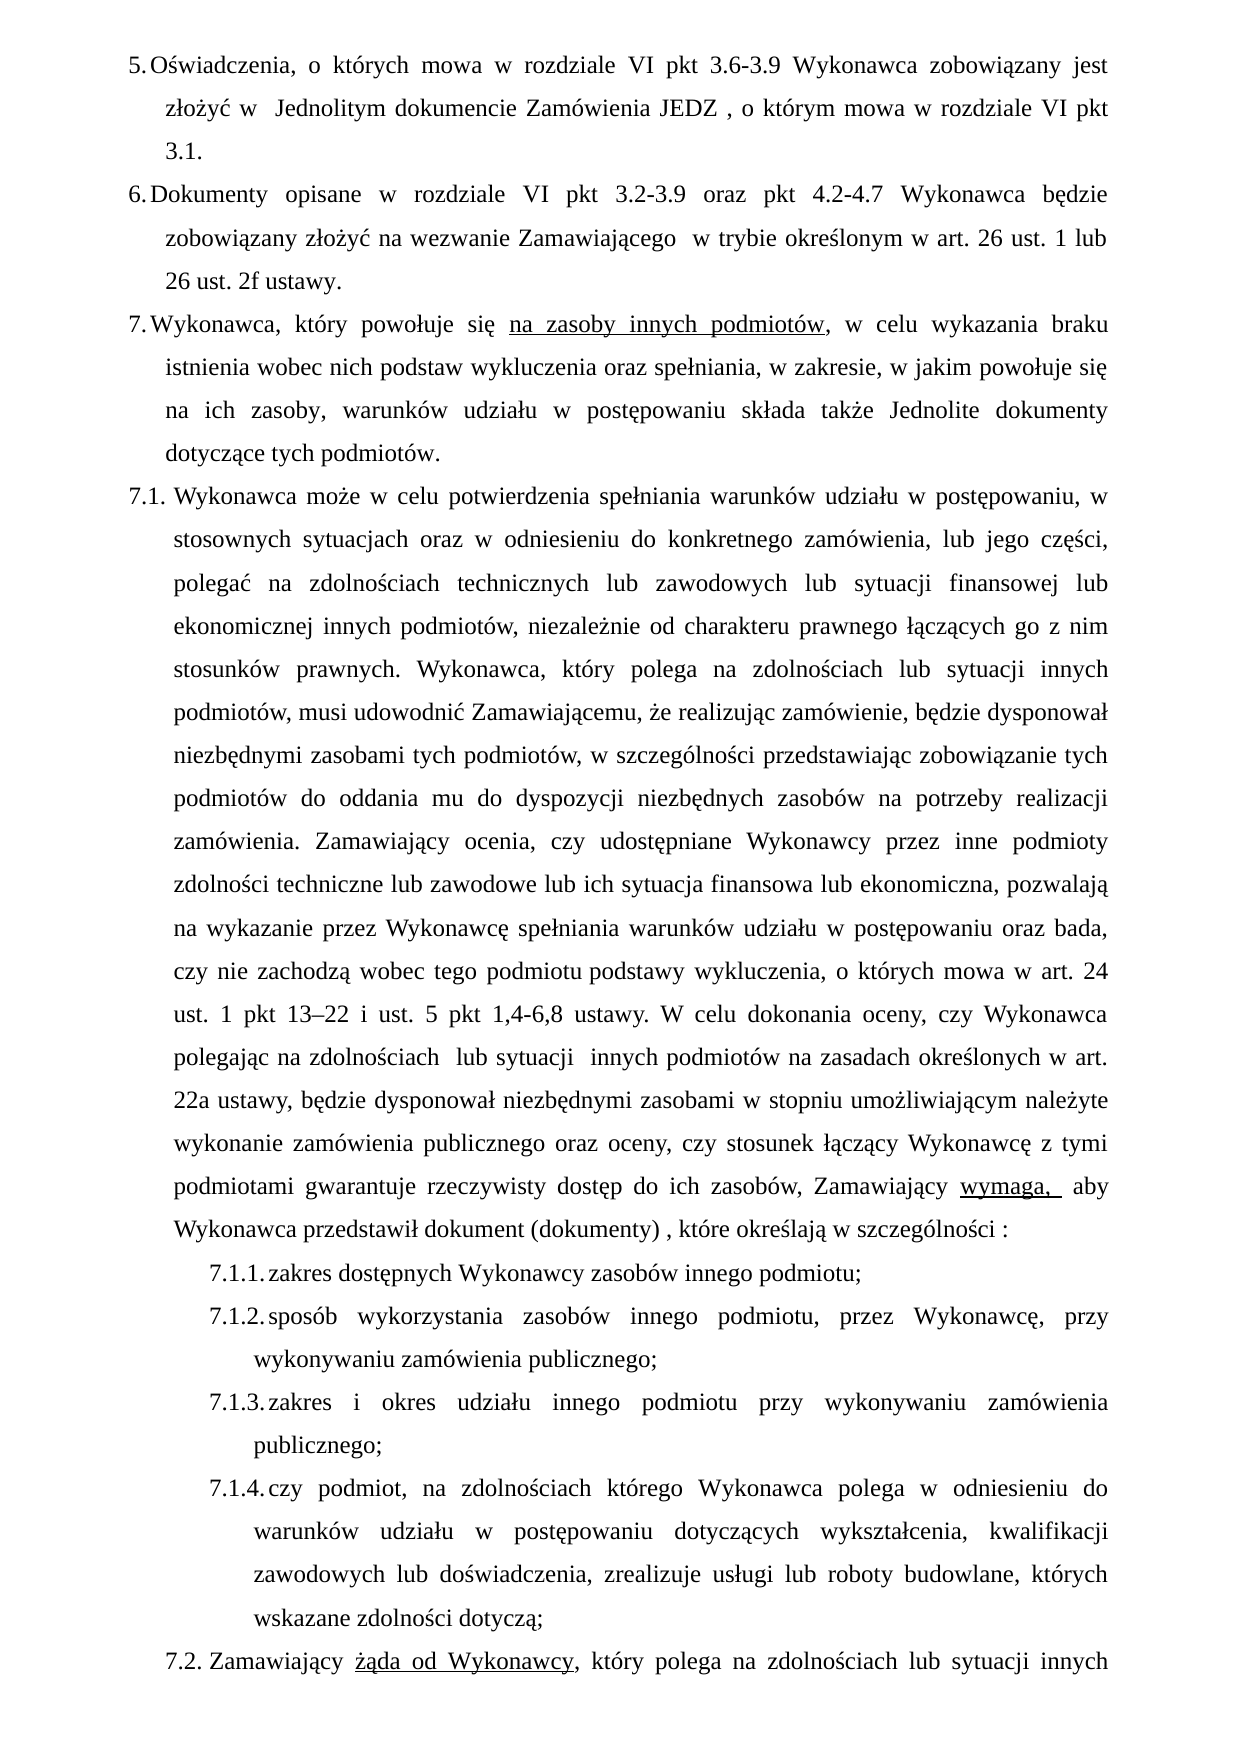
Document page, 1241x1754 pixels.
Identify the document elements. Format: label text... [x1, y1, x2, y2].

list zakres i okres udziału innego podmiotu przy wykonywaniu zamówienia publicznego; [209, 1387, 1109, 1459]
list Wykonawca, który powołuje się na zasoby innych podmiotów, w celu wykazania braku istnienia wobec nich podstaw wykluczenia oraz spełniania, w zakresie, w jakim powołuje się na ich zasoby, warunków udziału w postępowaniu składa także Jednolite dokumenty dotyczące tych podmiotów. [128, 309, 1109, 467]
list sposób wykorzystania zasobów innego podmiotu, przez Wykonawcę, przy wykonywaniu zamówienia publicznego; [209, 1301, 1109, 1373]
list zakres dostępnych Wykonawcy zasobów innego podmiotu; [209, 1258, 1109, 1286]
list Dokumenty opisane w rozdziale VI pkt 3.2-3.9 oraz pkt 4.2-4.7 Wykonawca będzie zobowiązany złożyć na wezwanie Zamawiającego w trybie określonym w art. 26 ust. 1 lub 26 ust. 2f ustawy. [128, 179, 1109, 294]
list czy podmiot, na zdolnościach którego Wykonawca polega w odniesieniu do warunków udziału w postępowaniu dotyczących wykształcenia, kwalifikacji zawodowych lub doświadczenia, zrealizuje usługi lub roboty budowlane, których wskazane zdolności dotyczą; [209, 1473, 1109, 1631]
list Oświadczenia, o których mowa w rozdziale VI pkt 3.6-3.9 Wykonawca zobowiązany jest złożyć w Jednolitym dokumencie Zamówienia JEDZ , o którym mowa w rozdziale VI pkt 3.1. [128, 50, 1109, 165]
list Wykonawca może w celu potwierdzenia spełniania warunków udziału w postępowaniu, w stosownych sytuacjach oraz w odniesieniu do konkretnego zamówienia, lub jego części, polegać na zdolnościach technicznych lub zawodowych lub sytuacji finansowej lub ekonomicznej innych podmiotów, niezależnie od charakteru prawnego łączących go z nim stosunków prawnych. Wykonawca, który polega na zdolnościach lub sytuacji innych podmiotów, musi udowodnić Zamawiającemu, że realizując zamówienie, będzie dysponował niezbędnymi zasobami tych podmiotów, w szczególności przedstawiając zobowiązanie tych podmiotów do oddania mu do dyspozycji niezbędnych zasobów na potrzeby realizacji zamówienia. Zamawiający ocenia, czy udostępniane Wykonawcy przez inne podmioty zdolności techniczne lub zawodowe lub ich sytuacja finansowa lub ekonomiczna, pozwalają na wykazanie przez Wykonawcę spełniania warunków udziału w postępowaniu oraz bada, czy nie zachodzą wobec tego podmiotu podstawy wykluczenia, o których mowa w art. 24 ust. 1 pkt 13–22 i ust. 5 pkt 1,4-6,8 ustawy. W celu dokonania oceny, czy Wykonawca polegając na zdolnościach lub sytuacji innych podmiotów na zasadach określonych w art. 22a ustawy, będzie dysponował niezbędnymi zasobami w stopniu umożliwiającym należyte wykonanie zamówienia publicznego oraz oceny, czy stosunek łączący Wykonawcę z tymi podmiotami gwarantuje rzeczywisty dostęp do ich zasobów, Zamawiający wymaga, aby Wykonawca przedstawił dokument (dokumenty) , które określają w szczególności : [128, 481, 1109, 1243]
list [165, 1646, 1109, 1674]
